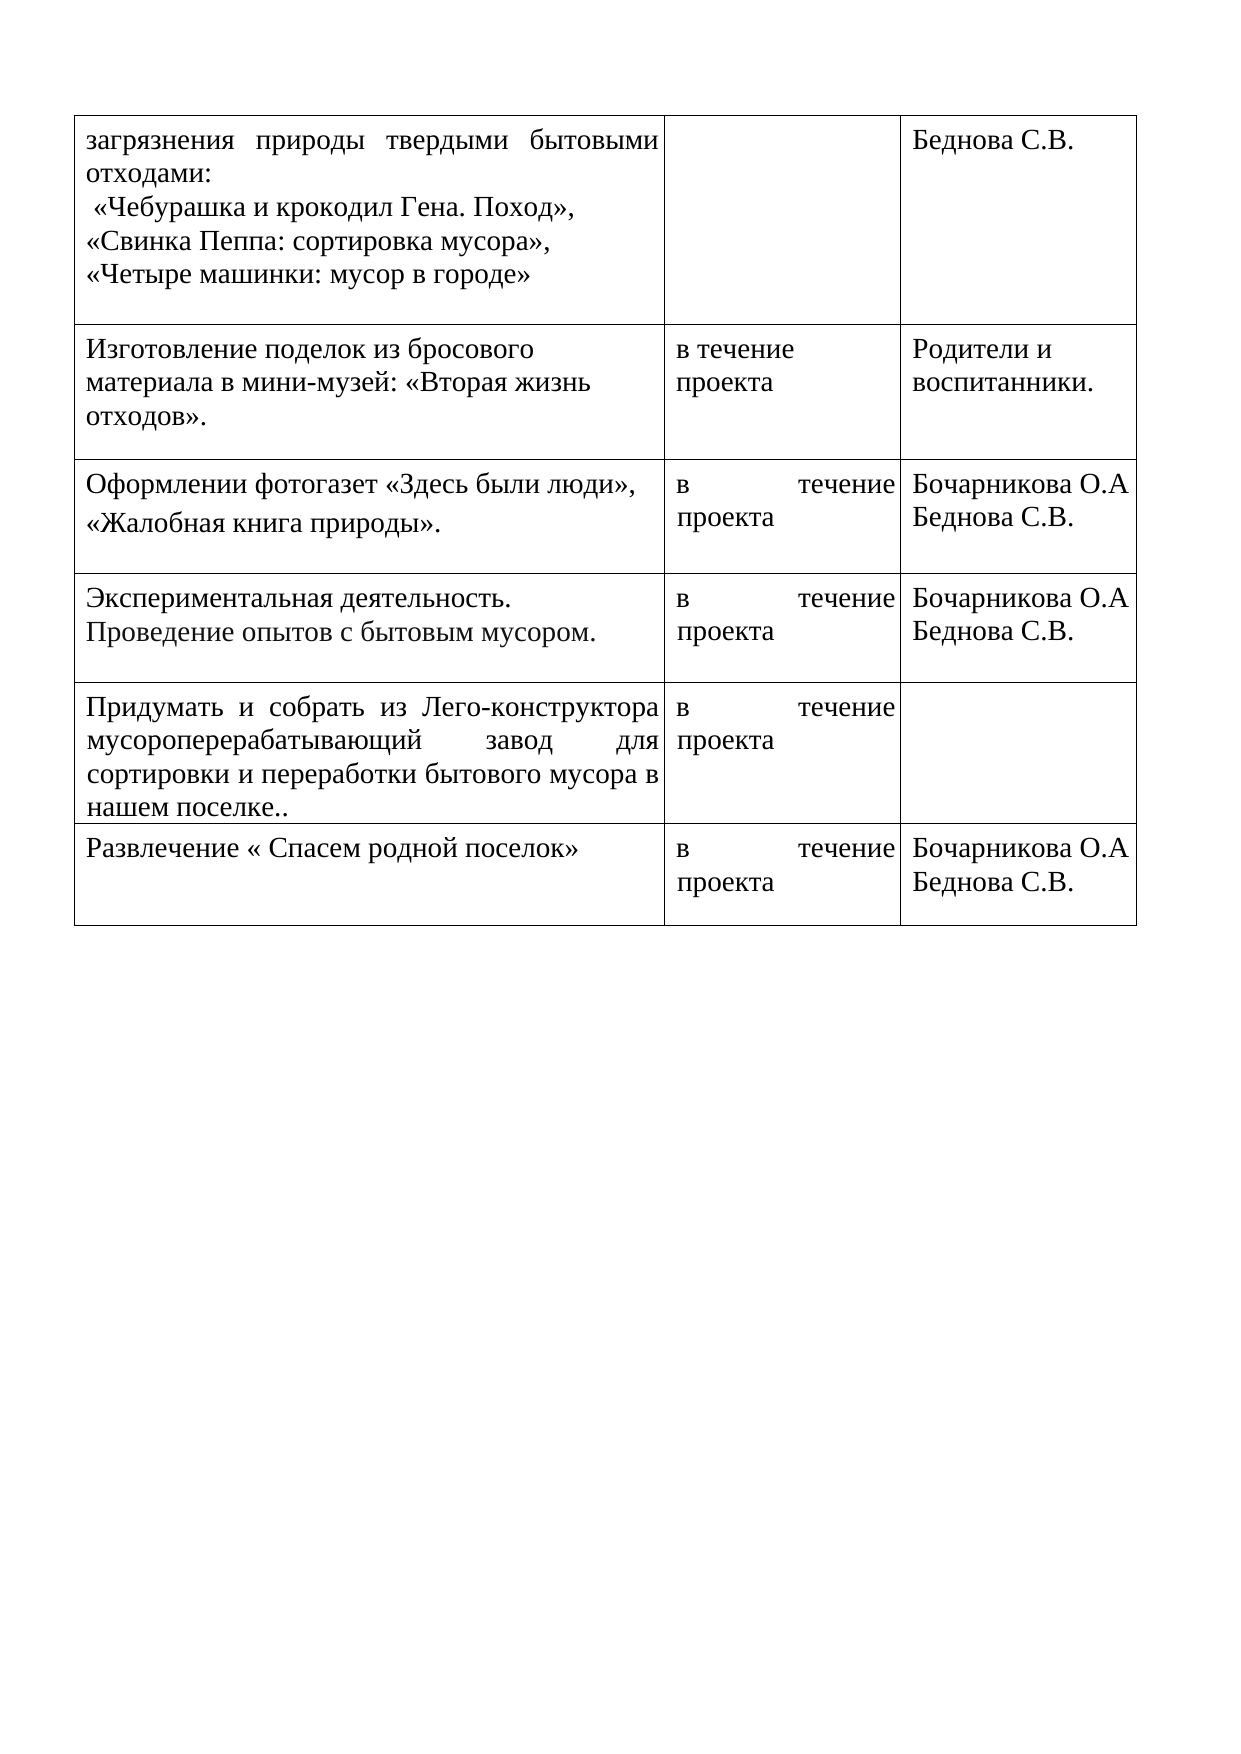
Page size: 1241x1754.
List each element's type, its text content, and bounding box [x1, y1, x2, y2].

table_cell Родители и воспитанники. [901, 325, 1136, 459]
table_cell [665, 116, 900, 324]
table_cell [901, 116, 1136, 324]
table_cell Изготовление поделок из бросового материала в мини-музей: «Вторая жизнь отходов». [75, 325, 664, 459]
table_cell [901, 683, 1136, 823]
table_cell в течение проекта [665, 325, 900, 459]
table_cell Придумать и собрать из Лего-конструктора мусороперерабатывающий завод для сортировки и переработки бытового мусора в нашем поселке.. [75, 683, 664, 823]
table_cell в течение проекта [665, 683, 900, 823]
table_cell Бочарникова О.А Беднова С.В. [901, 460, 1136, 573]
table_cell Бочарникова О.А Беднова С.В. [901, 824, 1136, 925]
table_cell Экспериментальная деятельность. Проведение опытов с бытовым мусором. [75, 574, 664, 682]
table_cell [75, 116, 664, 324]
table_cell Оформлении фотогазет «Здесь были люди», «Жалобная книга природы». [75, 460, 664, 573]
table_cell в течение проекта [665, 460, 900, 573]
table_cell в течение проекта [665, 824, 900, 925]
table_cell Бочарникова О.А Беднова С.В. [901, 574, 1136, 682]
table_cell Развлечение « Спасем родной поселок» [75, 824, 664, 925]
table_cell в течение проекта [665, 574, 900, 682]
